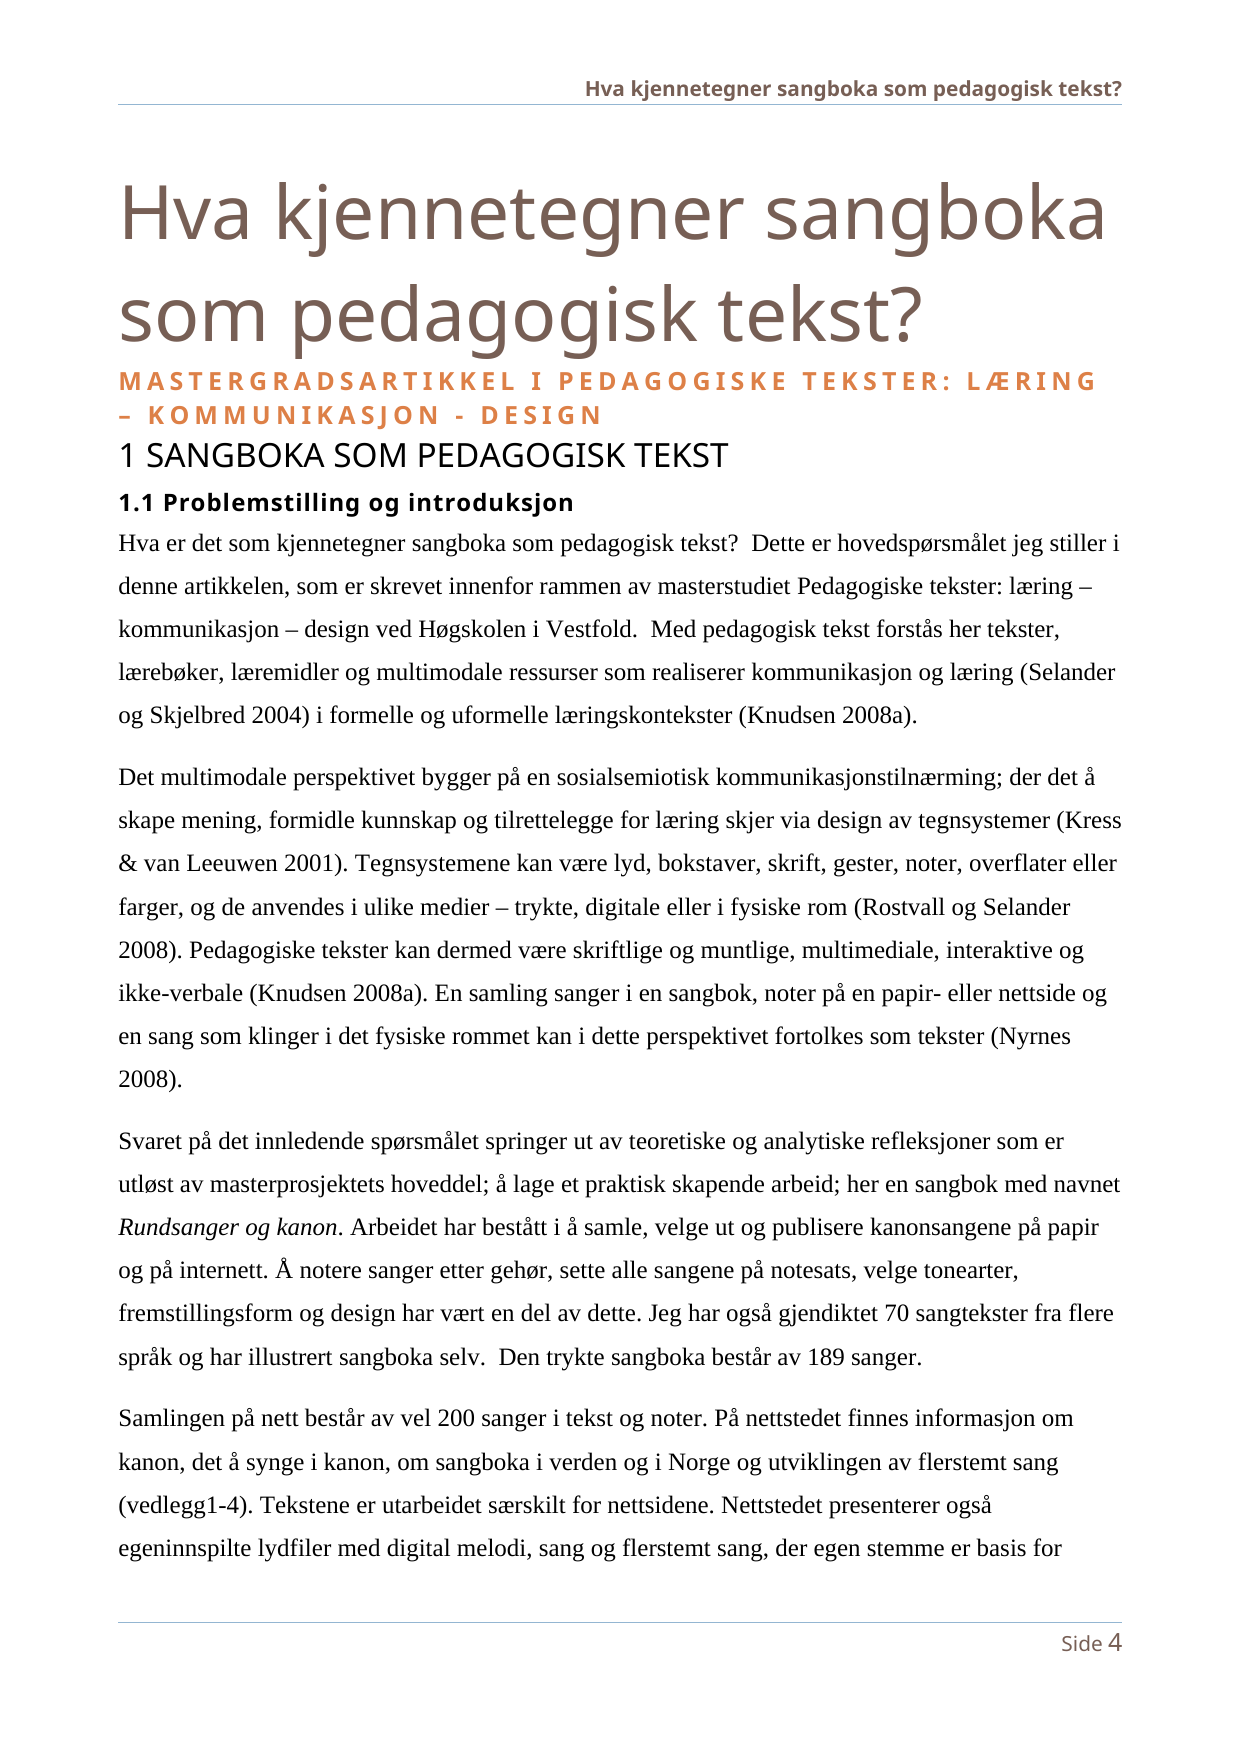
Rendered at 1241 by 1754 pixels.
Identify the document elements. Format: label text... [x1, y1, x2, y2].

text Svaret på det innledende spørsmålet springer ut av teoretiske og analytiske refleksjoner som er utløst av masterprosjektets hoveddel; å lage et praktisk skapende arbeid; her en sangbok med navnet Rundsanger og kanon. Arbeidet har bestått i å samle, velge ut og publisere kanonsangene på papir og på internett. Å notere sanger etter gehør, sette alle sangene på notesats, velge tonearter, fremstillingsform og design har vært en del av dette. Jeg har også gjendiktet 70 sangtekster fra flere språk og har illustrert sangboka selv. Den trykte sangboka består av 189 sanger. [118, 1126, 1122, 1370]
text Det multimodale perspektivet bygger på en sosialsemiotisk kommunikasjonstilnærming; der det å skape mening, formidle kunnskap og tilrettelegge for læring skjer via design av tegnsystemer (Kress & van Leeuwen 2001). Tegnsystemene kan være lyd, bokstaver, skrift, gester, noter, overflater eller farger, og de anvendes i ulike medier – trykte, digitale eller i fysiske rom (Rostvall og Selander 2008). Pedagogiske tekster kan dermed være skriftlige og muntlige, multimediale, interaktive og ikke-verbale (Knudsen 2008a). En samling sanger i en sangbok, noter på en papir- eller nettside og en sang som klinger i det fysiske rommet kan i dette perspektivet fortolkes som tekster (Nyrnes 2008). [118, 762, 1122, 1093]
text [118, 1403, 1122, 1562]
text Hva er det som kjennetegner sangboka som pedagogisk tekst? Dette er hovedspørsmålet jeg stiller i denne artikkelen, som er skrevet innenfor rammen av masterstudiet Pedagogiske tekster: læring – kommunikasjon – design ved Høgskolen i Vestfold. Med pedagogisk tekst forstås her tekster, lærebøker, læremidler og multimodale ressurser som realiserer kommunikasjon og læring (Selander og Skjelbred 2004) i formelle og uformelle læringskontekster (Knudsen 2008a). [118, 528, 1122, 729]
subtitle 1.1 Problemstilling og introduksjon [118, 486, 1122, 518]
subtitle 1 Sangboka som pedagogisk tekst [118, 432, 1122, 477]
